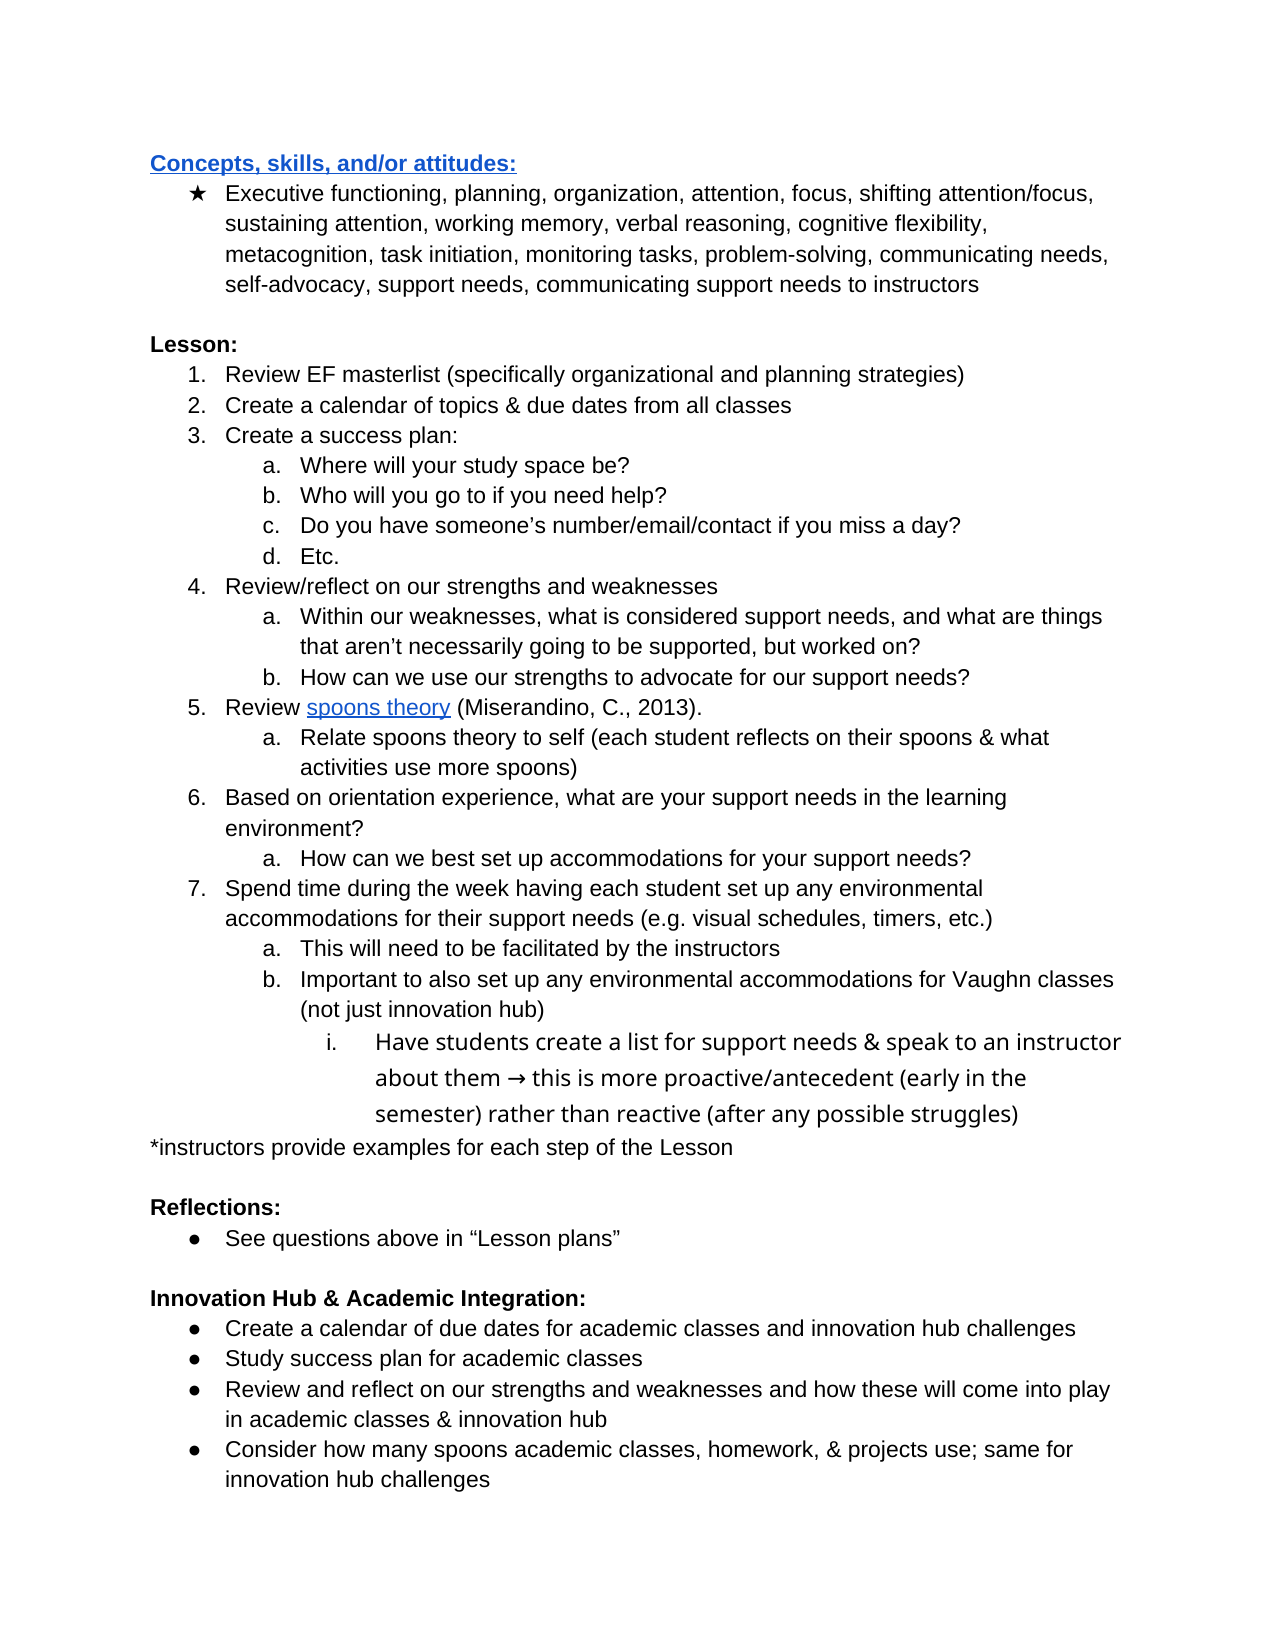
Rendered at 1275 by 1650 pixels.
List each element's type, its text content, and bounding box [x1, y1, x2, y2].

list Executive functioning, planning, organization, attention, focus, shifting attention/focus, sustaining attention, working memory, verbal reasoning, cognitive flexibility, metacognition, task initiation, monitoring tasks, problem-solving, communicating needs, self-advocacy, support needs, communicating support needs to instructors [187, 180, 1125, 297]
list Review EF masterlist (specifically organizational and planning strategies) [187, 361, 1125, 388]
text Concepts, skills, and/or attitudes: [150, 150, 1125, 176]
text Lesson: [150, 331, 1125, 358]
list This will need to be facilitated by the instructors [262, 935, 1125, 962]
text *instructors provide examples for each step of the Lesson [150, 1134, 1125, 1160]
list Review spoons theory (Miserandino, C., 2013). [187, 694, 1125, 720]
list Review/reflect on our strengths and weaknesses [187, 573, 1125, 599]
list Where will your study space be? [262, 452, 1125, 478]
list Have students create a list for support needs & speak to an instructor about them → this is more proactive/antecedent (early in the semester) rather than reactive (after any possible struggles) [337, 1026, 1125, 1129]
list Based on orientation experience, what are your support needs in the learning environment? [187, 784, 1125, 841]
list Create a calendar of topics & due dates from all classes [187, 392, 1125, 418]
list Create a calendar of due dates for academic classes and innovation hub challenges [187, 1315, 1125, 1341]
list Etc. [262, 543, 1125, 569]
list Study success plan for academic classes [187, 1345, 1125, 1372]
list Within our weaknesses, what is considered support needs, and what are things that aren’t necessarily going to be supported, but worked on? [262, 603, 1125, 660]
list Spend time during the week having each student set up any environmental accommodations for their support needs (e.g. visual schedules, timers, etc.) [187, 875, 1125, 932]
list Consider how many spoons academic classes, homework, & projects use; same for innovation hub challenges [187, 1436, 1125, 1492]
list Do you have someone’s number/email/contact if you miss a day? [262, 512, 1125, 539]
list Create a success plan: [187, 422, 1125, 448]
list Who will you go to if you need help? [262, 482, 1125, 509]
list Relate spoons theory to self (each student reflects on their spoons & what activities use more spoons) [262, 724, 1125, 781]
list How can we best set up accommodations for your support needs? [262, 845, 1125, 871]
text Innovation Hub & Academic Integration: [150, 1285, 1125, 1311]
list Review and reflect on our strengths and weaknesses and how these will come into play in academic classes & innovation hub [187, 1376, 1125, 1432]
list How can we use our strengths to advocate for our support needs? [262, 663, 1125, 690]
list See questions above in “Lesson plans” [187, 1224, 1125, 1251]
text Reflections: [150, 1194, 1125, 1221]
list Important to also set up any environmental accommodations for Vaughn classes (not just innovation hub) [262, 966, 1125, 1022]
